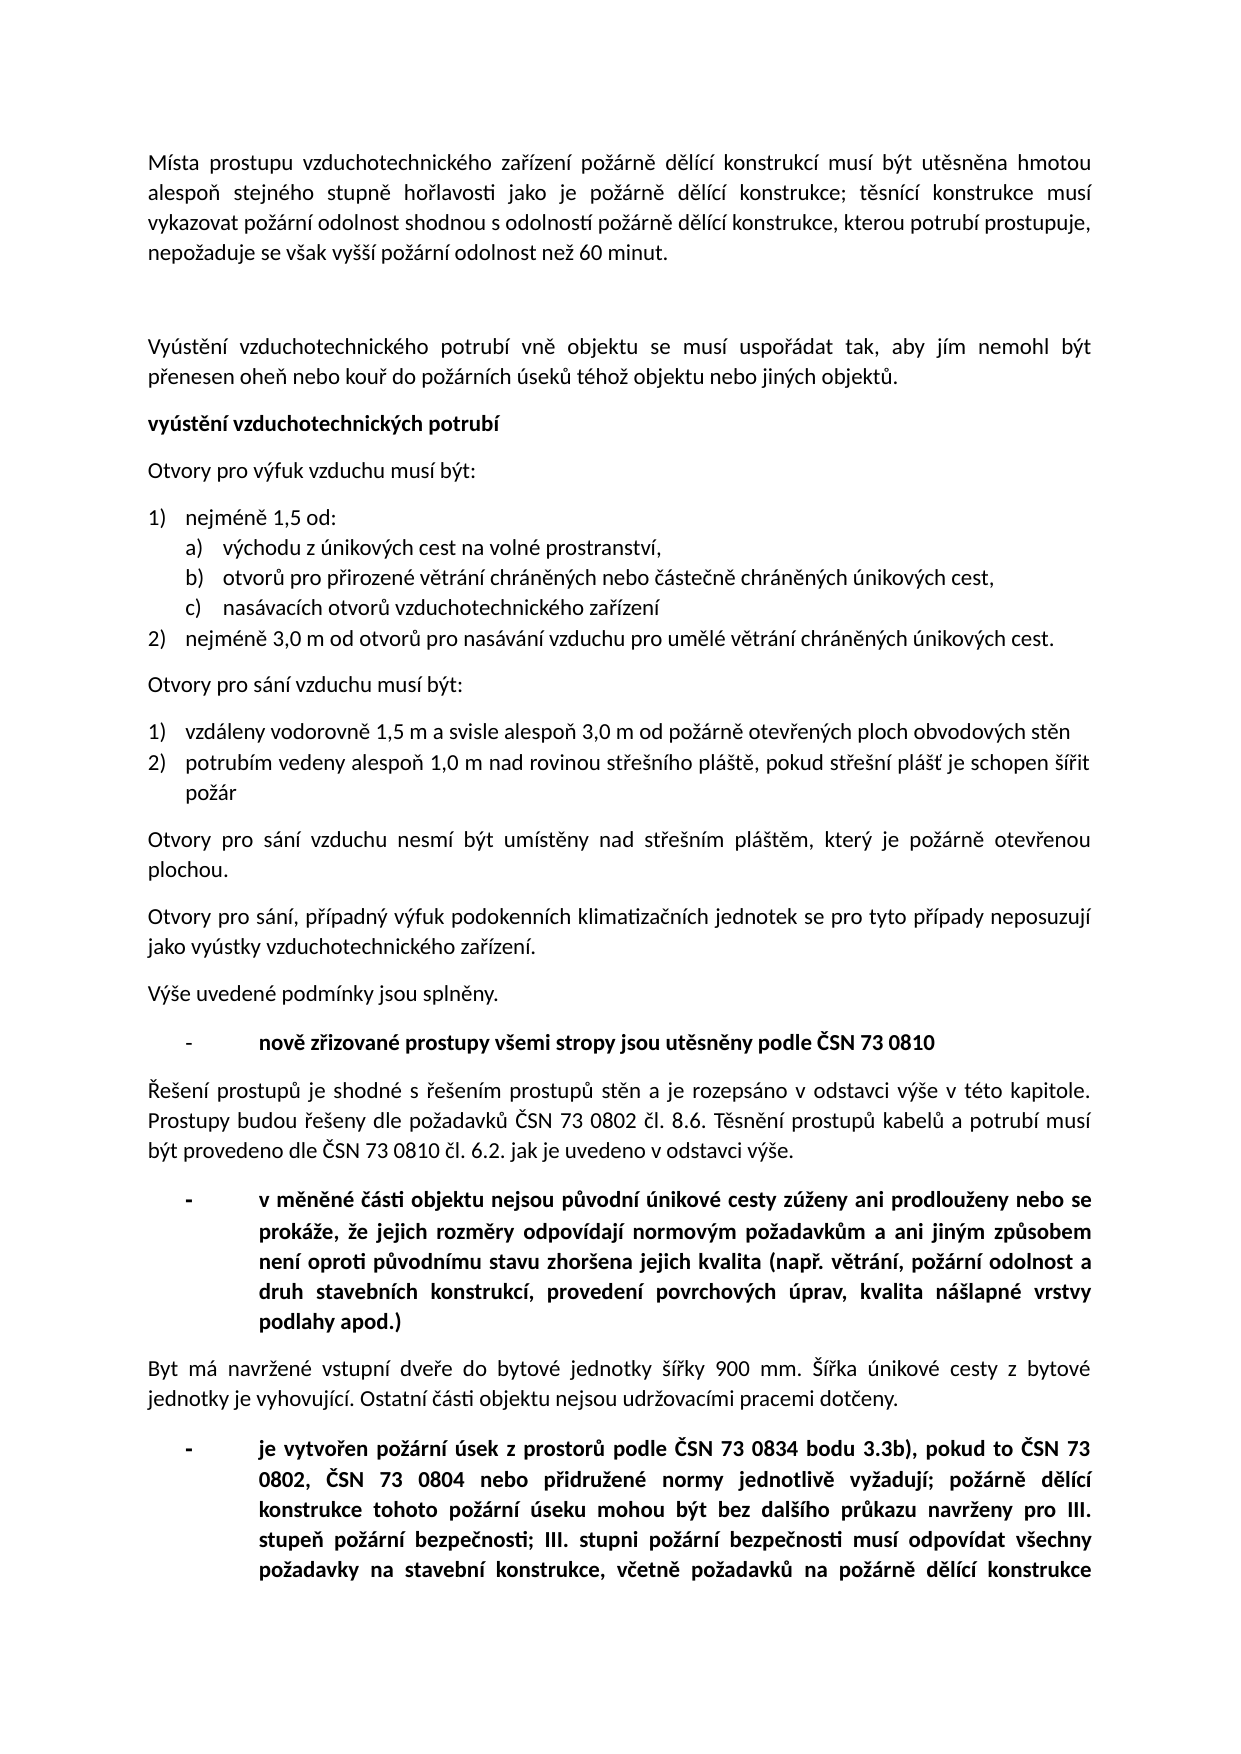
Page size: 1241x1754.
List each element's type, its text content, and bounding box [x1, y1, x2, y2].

text Místa prostupu vzduchotechnického zařízení požárně dělící konstrukcí musí být utěsněna hmotou alespoň stejného stupně hořlavosti jako je požárně dělící konstrukce; těsnící konstrukce musí vykazovat požární odolnost shodnou s odolností požárně dělící konstrukce, kterou potrubí prostupuje, nepožaduje se však vyšší požární odolnost než 60 minut. [148, 148, 1093, 266]
text Vyústění vzduchotechnického potrubí vně objektu se musí uspořádat tak, aby jím nemohl být přenesen oheň nebo kouř do požárních úseků téhož objektu nebo jiných objektů. [148, 332, 1093, 390]
list nasávacích otvorů vzduchotechnického zařízení [185, 593, 1093, 621]
text Otvory pro sání vzduchu musí být: [148, 671, 1093, 698]
text Otvory pro sání, případný výfuk podokenních klimatizačních jednotek se pro tyto případy neposuzují jako vyústky vzduchotechnického zařízení. [148, 902, 1093, 960]
text Řešení prostupů je shodné s řešením prostupů stěn a je rozepsáno v odstavci výše v této kapitole. Prostupy budou řešeny dle požadavků ČSN 73 0802 čl. 8.6. Těsnění prostupů kabelů a potrubí musí být provedeno dle ČSN 73 0810 čl. 6.2. jak je uvedeno v odstavci výše. [148, 1076, 1093, 1164]
text Otvory pro sání vzduchu nesmí být umístěny nad střešním pláštěm, který je požárně otevřenou plochou. [148, 825, 1093, 883]
list východu z únikových cest na volné prostranství, [185, 533, 1093, 561]
list v měněné části objektu nejsou původní únikové cesty zúženy ani prodlouženy nebo se prokáže, že jejich rozměry odpovídají normovým požadavkům a ani jiným způsobem není oproti původnímu stavu zhoršena jejich kvalita (např. větrání, požární odolnost a druh stavebních konstrukcí, provedení povrchových úprav, kvalita nášlapné vrstvy podlahy apod.) [185, 1183, 1093, 1336]
list otvorů pro přirozené větrání chráněných nebo částečně chráněných únikových cest, [185, 563, 1093, 591]
list potrubím vedeny alespoň 1,0 m nad rovinou střešního pláště, pokud střešní plášť je schopen šířit požár [148, 748, 1093, 806]
list nově zřizované prostupy všemi stropy jsou utěsněny podle ČSN 73 0810 [185, 1026, 1093, 1057]
list nejméně 3,0 m od otvorů pro nasávání vzduchu pro umělé větrání chráněných únikových cest. [148, 624, 1093, 652]
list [185, 1431, 1093, 1583]
text Byt má navržené vstupní dveře do bytové jednotky šířky 900 mm. Šířka únikové cesty z bytové jednotky je vyhovující. Ostatní části objektu nejsou udržovacími pracemi dotčeny. [148, 1354, 1093, 1413]
list vzdáleny vodorovně 1,5 m a svisle alespoň 3,0 m od požárně otevřených ploch obvodových stěn [148, 717, 1093, 745]
text Otvory pro výfuk vzduchu musí být: [148, 456, 1093, 484]
text vyústění vzduchotechnických potrubí [148, 409, 1093, 437]
list nejméně 1,5 od: [148, 503, 1093, 531]
text Výše uvedené podmínky jsou splněny. [148, 979, 1093, 1007]
